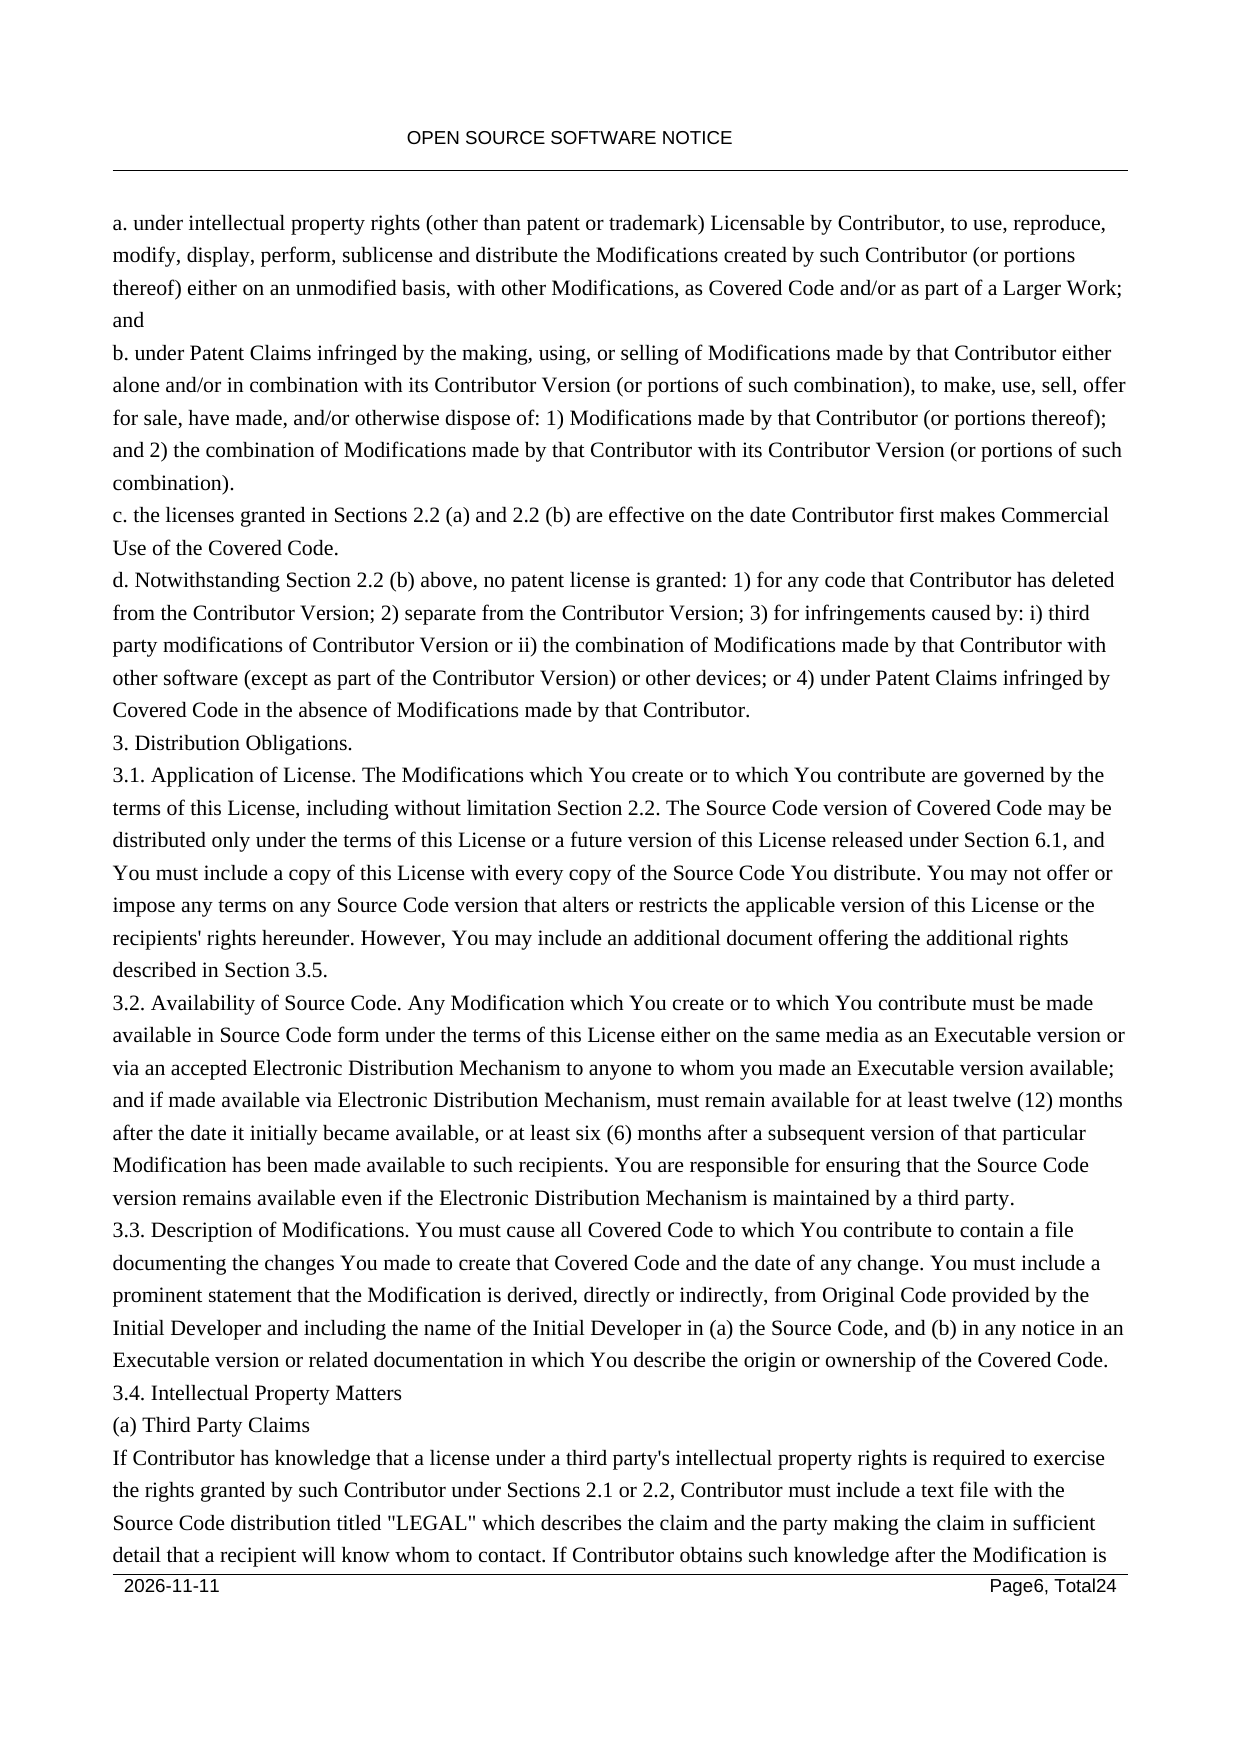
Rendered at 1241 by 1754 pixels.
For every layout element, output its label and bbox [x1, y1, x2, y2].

text [112, 206, 1128, 1571]
